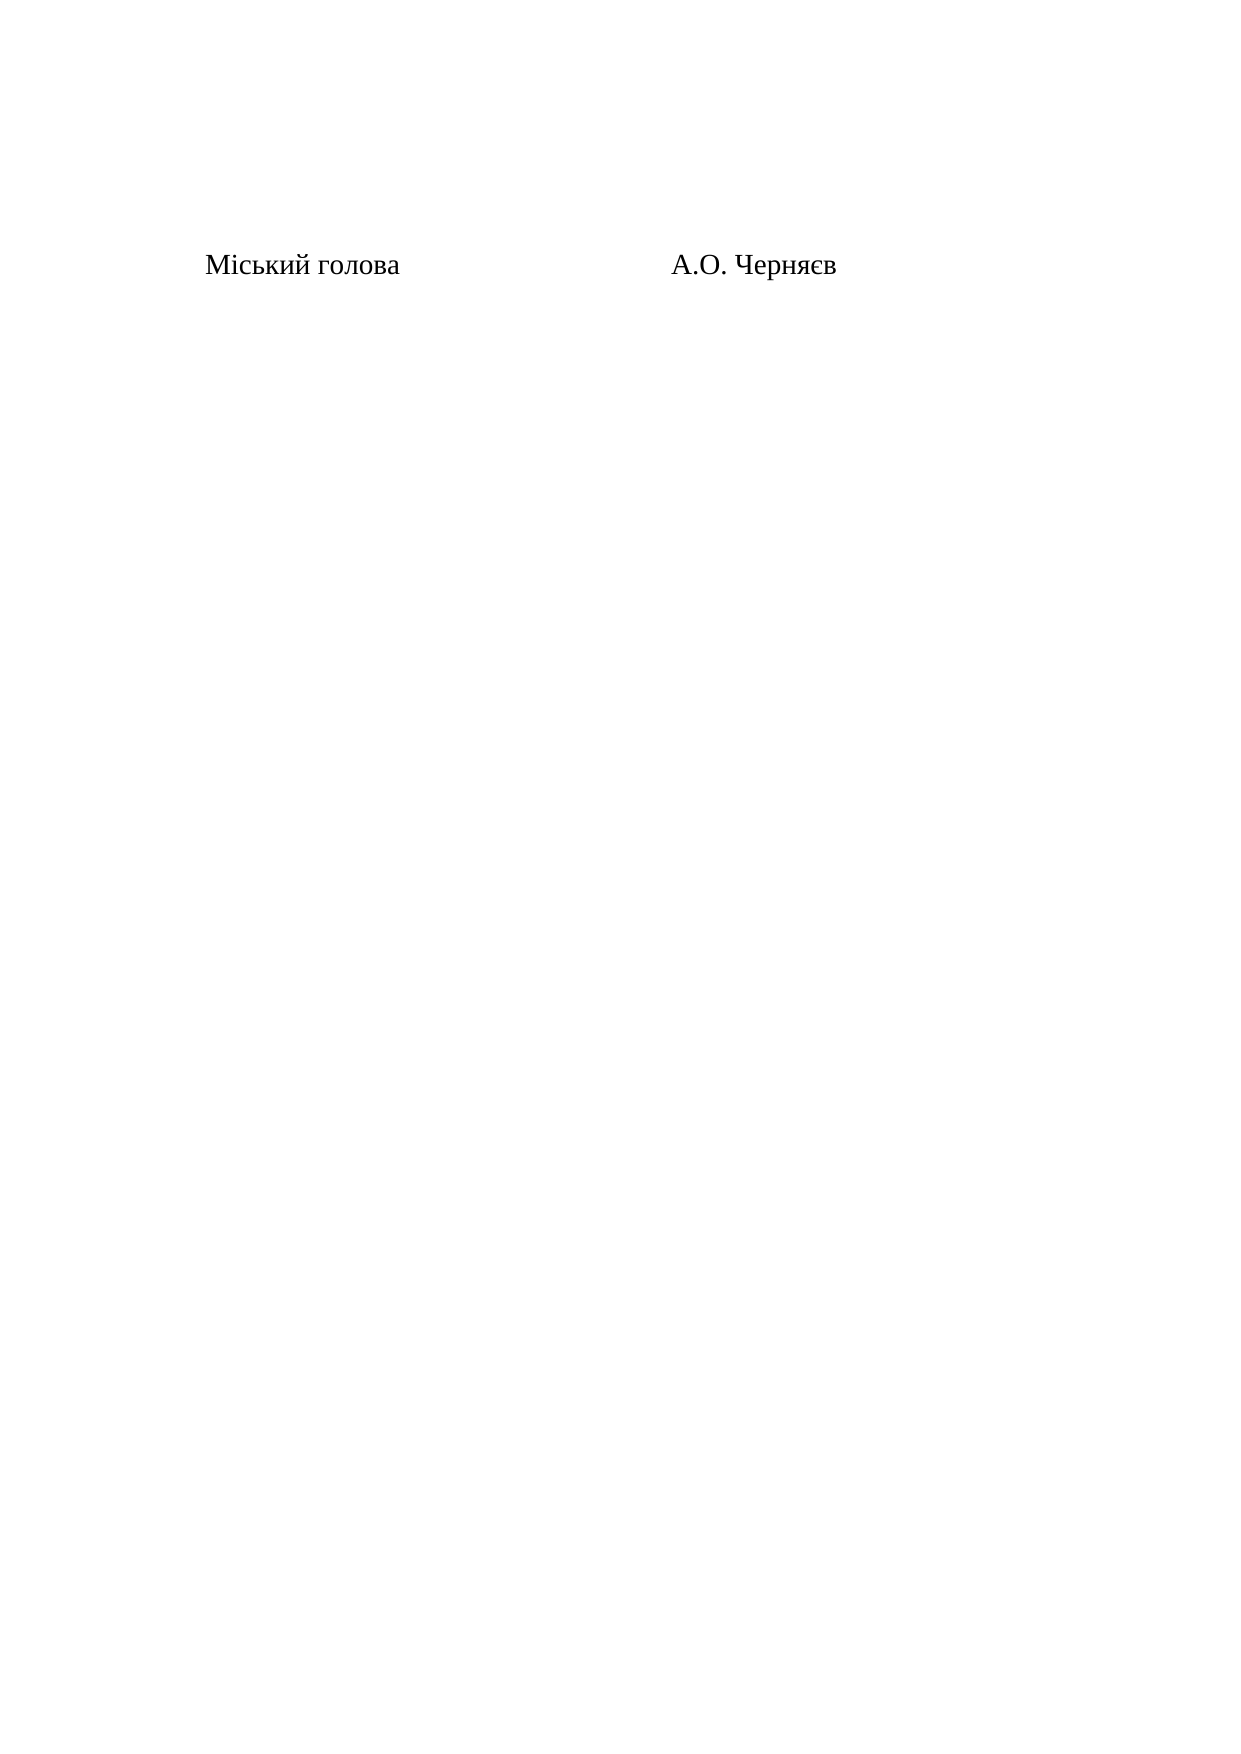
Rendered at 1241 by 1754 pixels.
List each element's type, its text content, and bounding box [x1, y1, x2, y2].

text Міський голова А.О. Черняєв [44, 247, 1152, 280]
